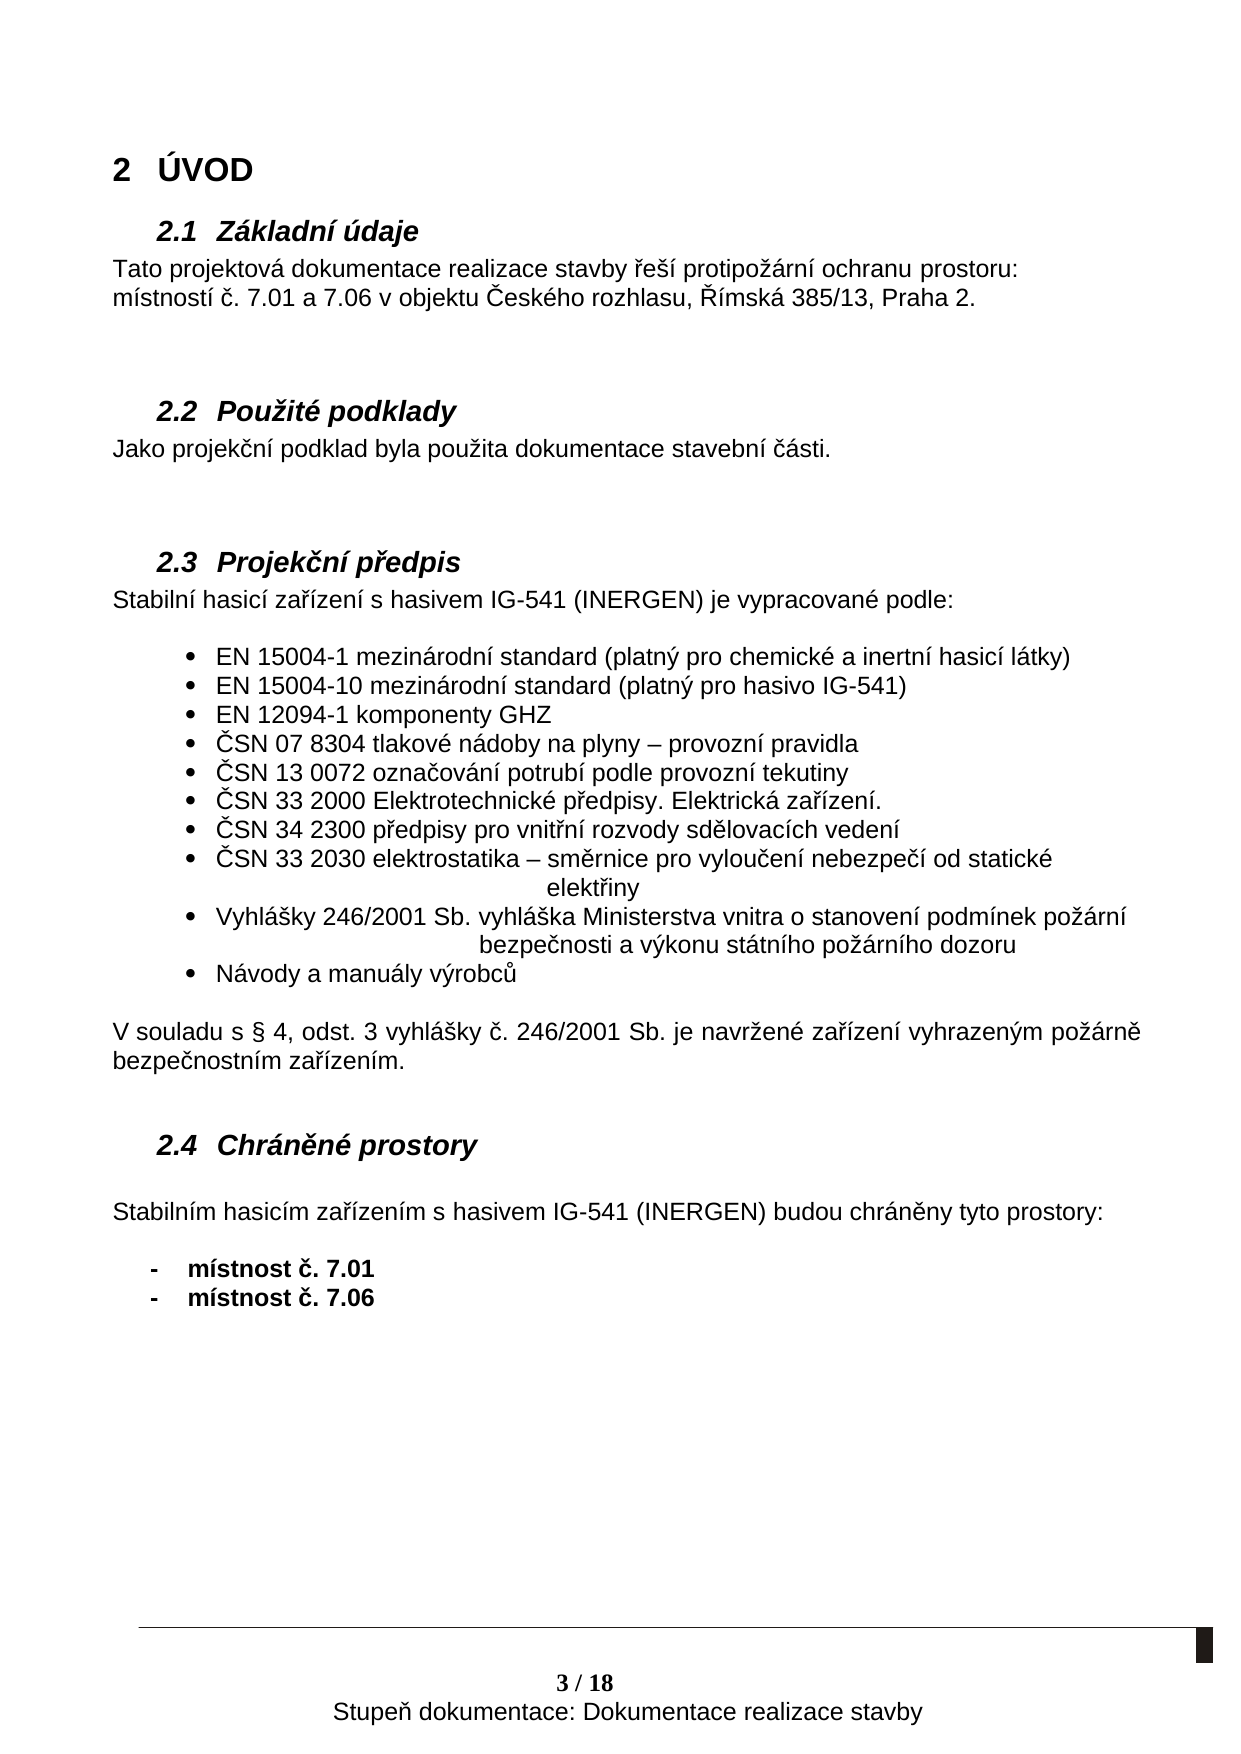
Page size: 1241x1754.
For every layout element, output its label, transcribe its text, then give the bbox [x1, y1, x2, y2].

subtitle ÚVOD [112, 151, 1144, 189]
list Vyhlášky 246/2001 Sb. vyhláška Ministerstva vnitra o stanovení podmínek požární [186, 902, 1144, 931]
list ČSN 33 2000 Elektrotechnické předpisy. Elektrická zařízení. [186, 786, 1144, 815]
subtitle ČSN 34 2300 předpisy pro vnitřní rozvody sdělovacích vedení [186, 815, 1144, 844]
text Tato projektová dokumentace realizace stavby řeší protipožární ochranu prostoru: [112, 254, 1144, 282]
list EN 15004-10 mezinárodní standard (platný pro hasivo IG-541) [186, 671, 1144, 700]
text Stabilní hasicí zařízení s hasivem IG-541 (INERGEN) je vypracované podle: [112, 584, 1144, 613]
list EN 12094-1 komponenty GHZ [186, 700, 1144, 729]
list místnost č. 7.01 [150, 1254, 1144, 1283]
text místností č. 7.01 a 7.06 v objektu Českého rozhlasu, Římská 385/13, Praha 2. [112, 282, 1144, 311]
list EN 15004-1 mezinárodní standard (platný pro chemické a inertní hasicí látky) [186, 642, 1144, 671]
text V souladu s § 4, odst. 3 vyhlášky č. 246/2001 Sb. je navržené zařízení vyhrazeným požárně bezpečnostním zařízením. [112, 1017, 1144, 1074]
subtitle ČSN 07 8304 tlakové nádoby na plyny – provozní pravidla [186, 729, 1144, 757]
subtitle Základní údaje [157, 214, 1144, 247]
subtitle Chráněné prostory [157, 1128, 1144, 1162]
subtitle ČSN 33 2030 elektrostatika – směrnice pro vyloučení nebezpečí od statické [186, 844, 1144, 873]
text Jako projekční podklad byla použita dokumentace stavební části. [112, 433, 1144, 462]
text Stabilním hasicím zařízením s hasivem IG-541 (INERGEN) budou chráněny tyto prostory: [112, 1197, 1144, 1225]
list Návody a manuály výrobců [186, 959, 1144, 988]
subtitle elektřiny [186, 873, 1144, 902]
list ČSN 13 0072 označování potrubí podle provozní tekutiny [186, 757, 1144, 786]
subtitle Projekční předpis [157, 545, 1144, 578]
text bezpečnosti a výkonu státního požárního dozoru [216, 931, 1144, 959]
subtitle Použité podklady [157, 394, 1144, 427]
list místnost č. 7.06 [150, 1283, 1144, 1312]
